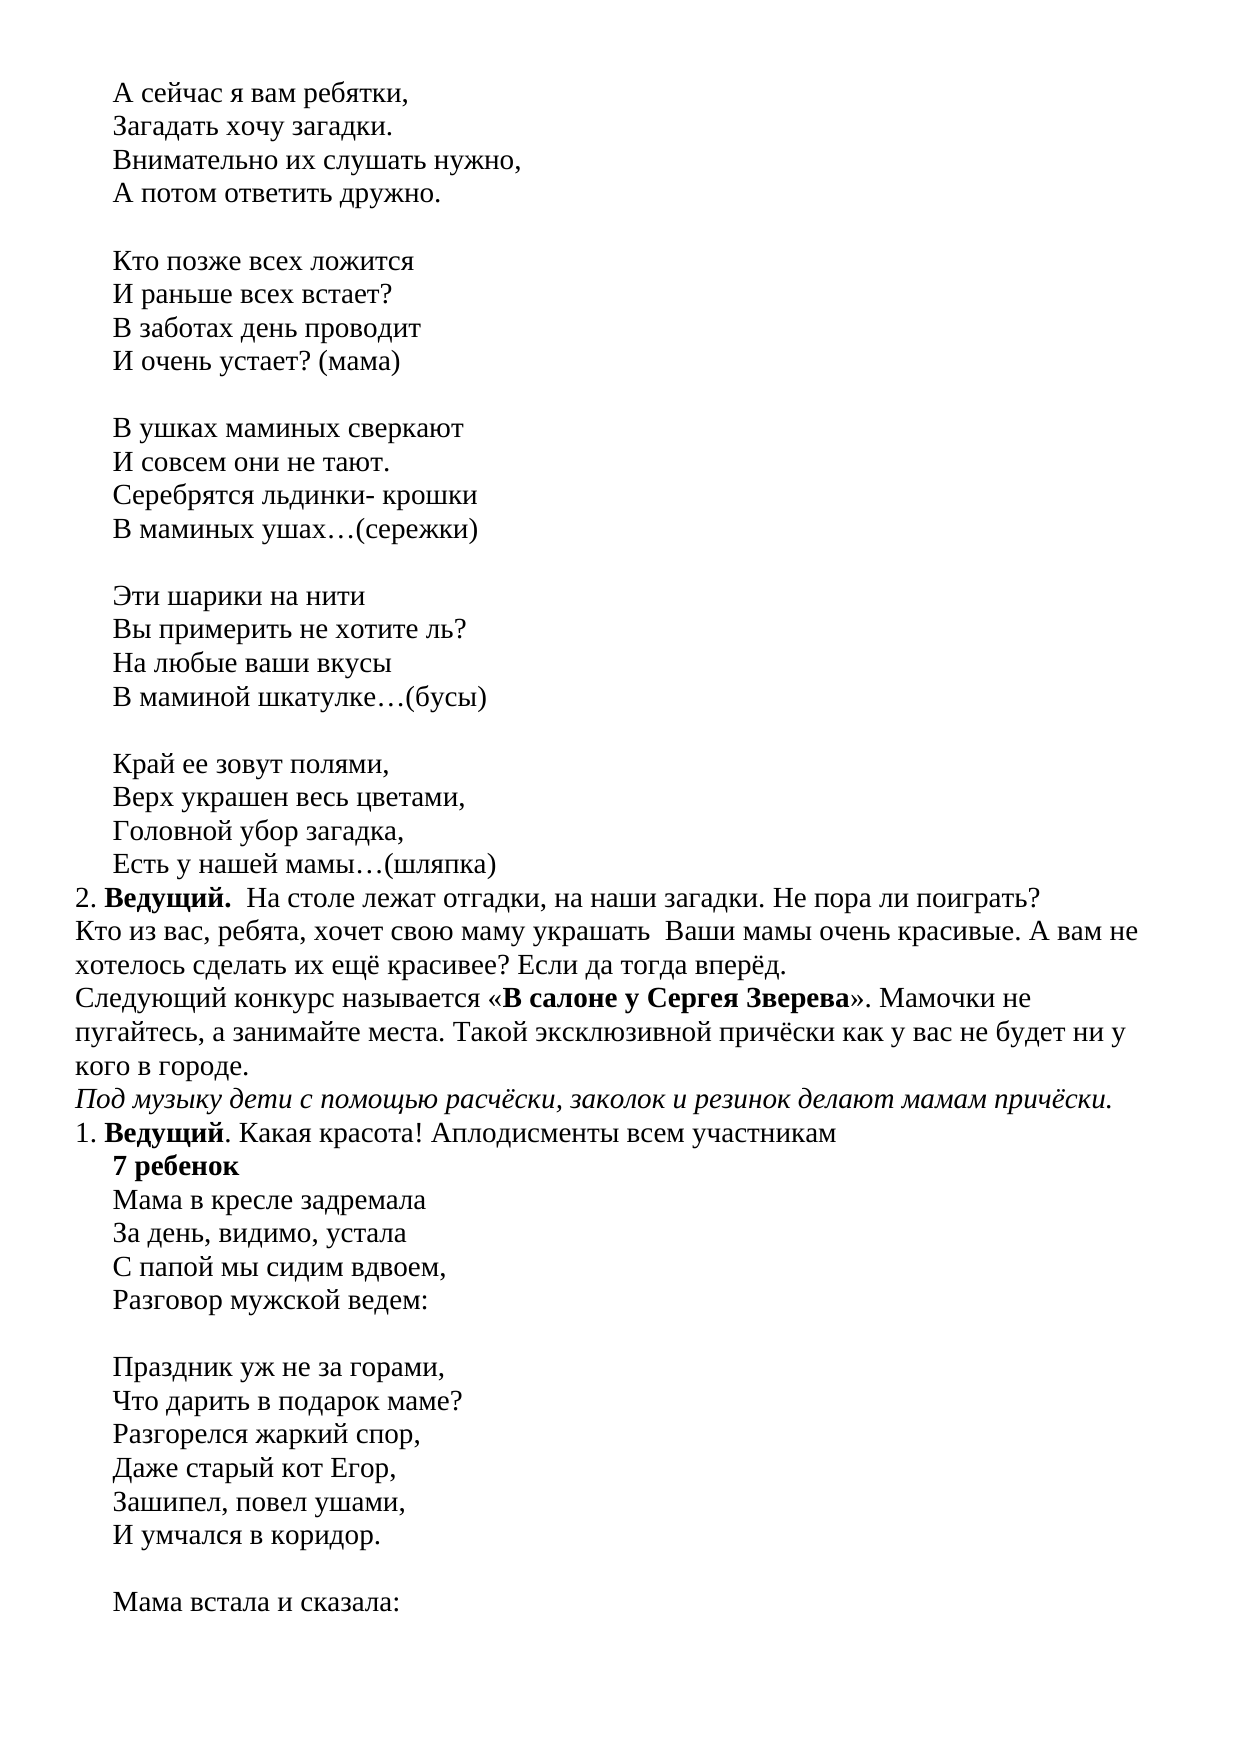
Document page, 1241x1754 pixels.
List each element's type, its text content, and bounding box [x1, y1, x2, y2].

text Праздник уж не за горами, Что дарить в подарок маме? Разгорелся жаркий спор, Даже старый кот Егор, Зашипел, повел ушами, И умчался в коридор. [112, 1316, 1165, 1551]
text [112, 1551, 1165, 1618]
text В маминых ушах…(сережки) [112, 511, 1165, 544]
text И раньше всех встает? [112, 276, 1165, 310]
text Эти шарики на нити [112, 578, 1165, 612]
text И очень устает? (мама) [112, 343, 1165, 377]
text 7 ребенок [112, 1148, 1165, 1182]
text А сейчас я вам ребятки, [112, 75, 1165, 108]
text Под музыку дети с помощью расчёски, заколок и резинок делают мамам причёски. [75, 1081, 1165, 1115]
text В ушках маминых сверкают [112, 410, 1165, 444]
text Есть у нашей мамы…(шляпка) [112, 846, 1165, 880]
text А потом ответить дружно. [112, 176, 1165, 209]
text 2. Ведущий. На столе лежат отгадки, на наши загадки. Не пора ли поиграть? [75, 880, 1165, 913]
text Внимательно их слушать нужно, [112, 142, 1165, 176]
text 1. Ведущий. Какая красота! Аплодисменты всем участникам [75, 1115, 1165, 1148]
text С папой мы сидим вдвоем, [112, 1249, 1165, 1282]
text Следующий конкурс называется «В салоне у Сергея Зверева». Мамочки не пугайтесь, а занимайте места. Такой эксклюзивной причёски как у вас не будет ни у кого в городе. [75, 981, 1165, 1081]
text На любые ваши вкусы [112, 645, 1165, 679]
text Кто из вас, ребята, хочет свою маму украшать Ваши мамы очень красивые. А вам не хотелось сделать их ещё красивее? Если да тогда вперёд. [75, 913, 1165, 981]
text Серебрятся льдинки- крошки [112, 477, 1165, 511]
text Вы примерить не хотите ль? [112, 612, 1165, 645]
text Разговор мужской ведем: [112, 1282, 1165, 1316]
text Головной убор загадка, [112, 813, 1165, 846]
text В маминой шкатулке…(бусы) [112, 679, 1165, 712]
text Верх украшен весь цветами, [112, 779, 1165, 813]
text Кто позже всех ложится [112, 243, 1165, 276]
text За день, видимо, устала [112, 1215, 1165, 1249]
text Загадать хочу загадки. [112, 108, 1165, 142]
text Мама в кресле задремала [112, 1182, 1165, 1215]
text И совсем они не тают. [112, 444, 1165, 477]
text В заботах день проводит [112, 310, 1165, 343]
text Край ее зовут полями, [112, 746, 1165, 779]
